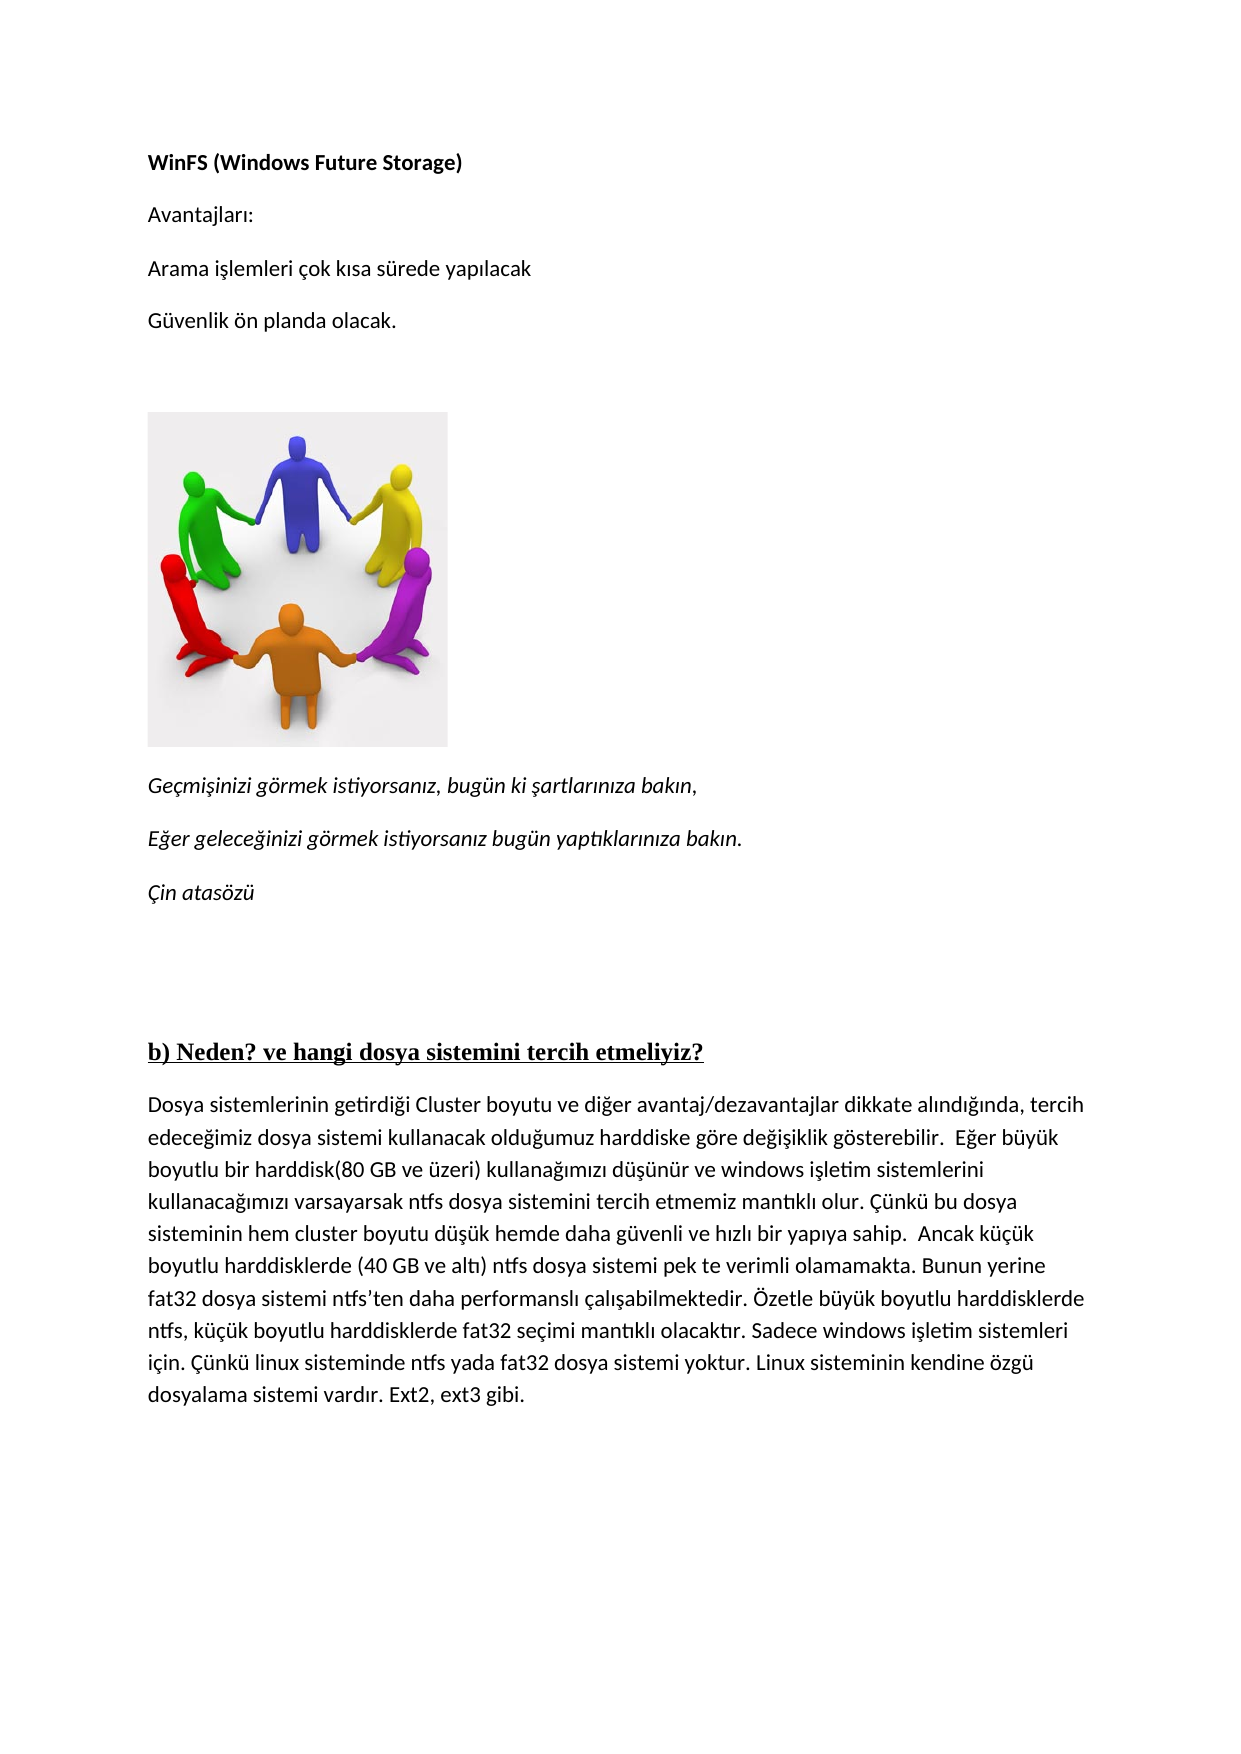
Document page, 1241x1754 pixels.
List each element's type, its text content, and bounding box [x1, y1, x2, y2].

text WinFS (Windows Future Storage) [148, 148, 1093, 176]
text Eğer geleceğinizi görmek istiyorsanız bugün yaptıklarınıza bakın. [148, 824, 1093, 853]
text b) Neden? ve hangi dosya sistemini tercih etmeliyiz? [148, 1037, 1093, 1065]
text Dosya sistemlerinin getirdiği Cluster boyutu ve diğer avantaj/dezavantajlar dikkate alındığında, tercih edeceğimiz dosya sistemi kullanacak olduğumuz harddiske göre değişiklik gösterebilir. Eğer büyük boyutlu bir harddisk(80 GB ve üzeri) kullanağımızı düşünür ve windows işletim sistemlerini kullanacağımızı varsayarsak ntfs dosya sistemini tercih etmemiz mantıklı olur. Çünkü bu dosya sisteminin hem cluster boyutu düşük hemde daha güvenli ve hızlı bir yapıya sahip. Ancak küçük boyutlu harddisklerde (40 GB ve altı) ntfs dosya sistemi pek te verimli olamamakta. Bunun yerine fat32 dosya sistemi ntfs’ten daha performanslı çalışabilmektedir. Özetle büyük boyutlu harddisklerde ntfs, küçük boyutlu harddisklerde fat32 seçimi mantıklı olacaktır. Sadece windows işletim sistemleri için. Çünkü linux sisteminde ntfs yada fat32 dosya sistemi yoktur. Linux sisteminin kendine özgü dosyalama sistemi vardır. Ext2, ext3 gibi. [148, 1091, 1093, 1408]
text Çin atasözü [148, 878, 1093, 906]
text Güvenlik ön planda olacak. [148, 307, 1093, 335]
picture [147, 412, 448, 747]
text Avantajları: [148, 201, 1093, 229]
text Arama işlemleri çok kısa sürede yapılacak [148, 254, 1093, 282]
text Geçmişinizi görmek istiyorsanız, bugün ki şartlarınıza bakın, [148, 772, 1093, 799]
